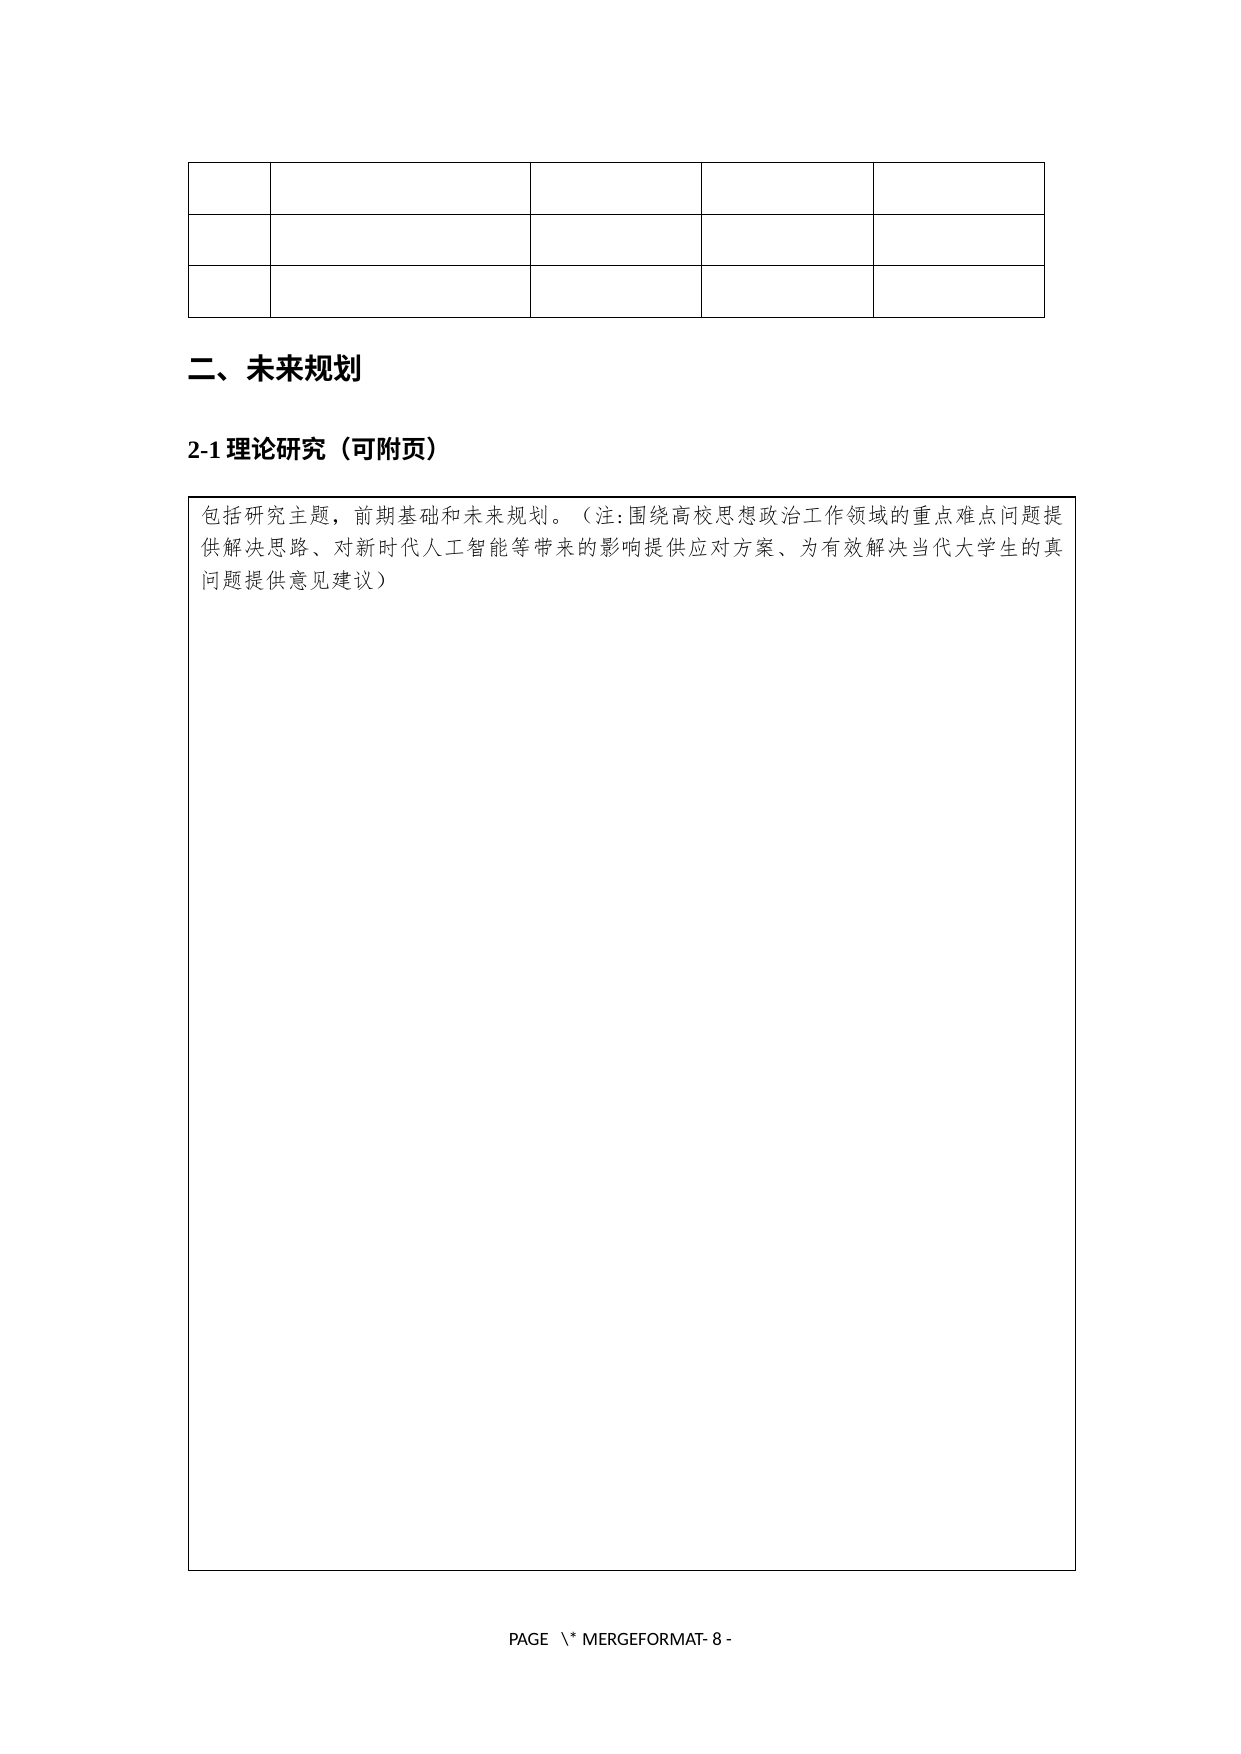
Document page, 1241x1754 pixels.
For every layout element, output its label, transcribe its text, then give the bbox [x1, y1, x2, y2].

table_cell [189, 266, 270, 317]
table_cell [874, 215, 1044, 265]
table_cell [531, 163, 701, 213]
table_cell [189, 163, 270, 213]
table_cell [189, 215, 270, 265]
text 二、未来规划 [187, 334, 1053, 399]
table_cell [702, 163, 873, 213]
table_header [189, 498, 1075, 1570]
table_cell [702, 215, 873, 265]
table_cell [271, 163, 530, 213]
table_cell [531, 266, 701, 317]
table_cell [874, 266, 1044, 317]
table_cell [531, 215, 701, 265]
table_cell [271, 266, 530, 317]
table_cell [271, 215, 530, 265]
table_cell [874, 163, 1044, 213]
text 2-1理论研究（可附页） [187, 415, 1053, 480]
table_cell [702, 266, 873, 317]
